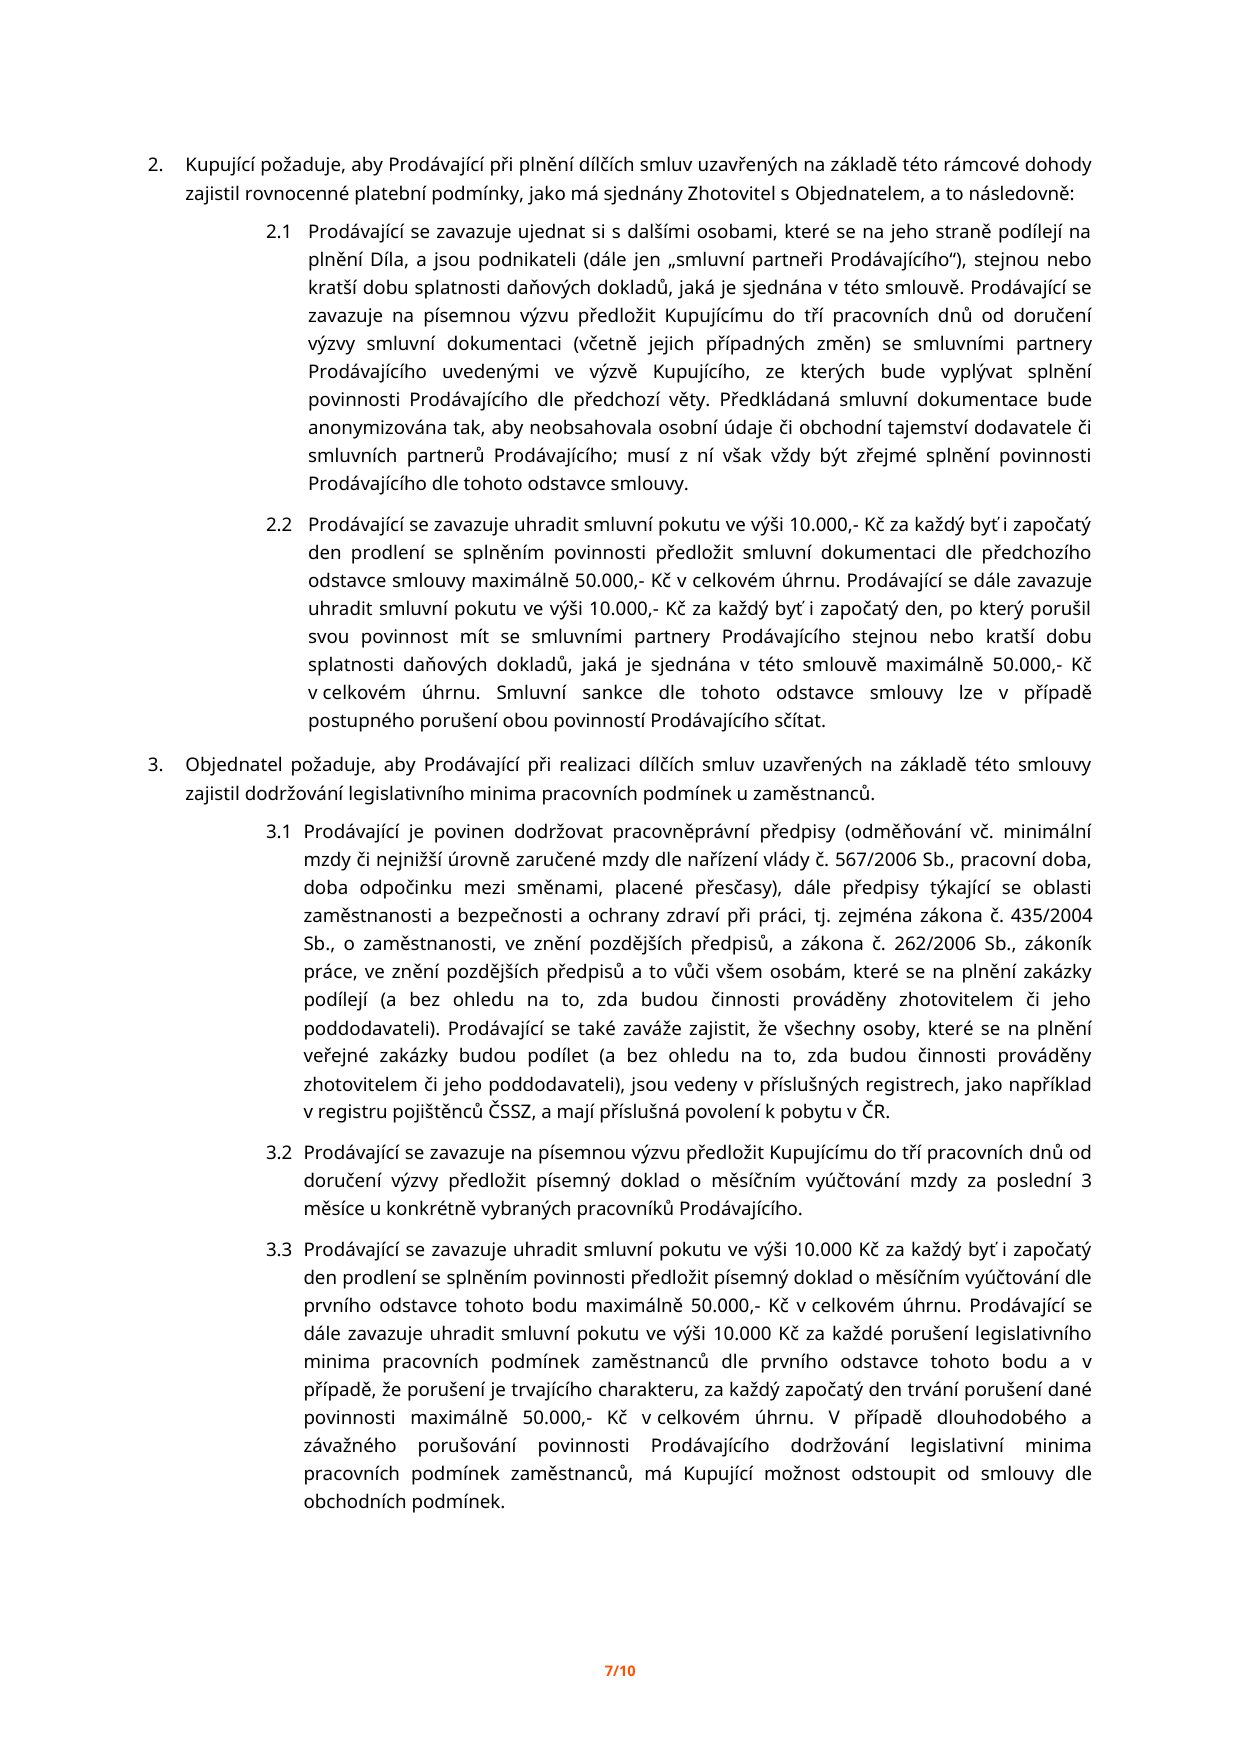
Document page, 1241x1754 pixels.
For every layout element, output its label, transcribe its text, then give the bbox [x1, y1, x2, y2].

list Prodávající se zavazuje na písemnou výzvu předložit Kupujícímu do tří pracovních dnů od doručení výzvy předložit písemný doklad o měsíčním vyúčtování mzdy za poslední 3 měsíce u konkrétně vybraných pracovníků Prodávajícího. [266, 1139, 1093, 1221]
list Kupující požaduje, aby Prodávající při plnění dílčích smluv uzavřených na základě této rámcové dohody zajistil rovnocenné platební podmínky, jako má sjednány Zhotovitel s Objednatelem, a to následovně: [148, 148, 1093, 206]
list Prodávající se zavazuje ujednat si s dalšími osobami, které se na jeho straně podílejí na plnění Díla, a jsou podnikateli (dále jen „smluvní partneři Prodávajícího“), stejnou nebo kratší dobu splatnosti daňových dokladů, jaká je sjednána v této smlouvě. Prodávající se zavazuje na písemnou výzvu předložit Kupujícímu do tří pracovních dnů od doručení výzvy smluvní dokumentaci (včetně jejich případných změn) se smluvními partnery Prodávajícího uvedenými ve výzvě Kupujícího, ze kterých bude vyplývat splnění povinnosti Prodávajícího dle předchozí věty. Předkládaná smluvní dokumentace bude anonymizována tak, aby neobsahovala osobní údaje či obchodní tajemství dodavatele či smluvních partnerů Prodávajícího; musí z ní však vždy být zřejmé splnění povinnosti Prodávajícího dle tohoto odstavce smlouvy. [266, 218, 1093, 496]
list Prodávající je povinen dodržovat pracovněprávní předpisy (odměňování vč. minimální mzdy či nejnižší úrovně zaručené mzdy dle nařízení vlády č. 567/2006 Sb., pracovní doba, doba odpočinku mezi směnami, placené přesčasy), dále předpisy týkající se oblasti zaměstnanosti a bezpečnosti a ochrany zdraví při práci, tj. zejména zákona č. 435/2004 Sb., o zaměstnanosti, ve znění pozdějších předpisů, a zákona č. 262/2006 Sb., zákoník práce, ve znění pozdějších předpisů a to vůči všem osobám, které se na plnění zakázky podílejí (a bez ohledu na to, zda budou činnosti prováděny zhotovitelem či jeho poddodavateli). Prodávající se také zaváže zajistit, že všechny osoby, které se na plnění veřejné zakázky budou podílet (a bez ohledu na to, zda budou činnosti prováděny zhotovitelem či jeho poddodavateli), jsou vedeny v příslušných registrech, jako například v registru pojištěnců ČSSZ, a mají příslušná povolení k pobytu v ČR. [266, 819, 1093, 1124]
list Prodávající se zavazuje uhradit smluvní pokutu ve výši 10.000 Kč za každý byť i započatý den prodlení se splněním povinnosti předložit písemný doklad o měsíčním vyúčtování dle prvního odstavce tohoto bodu maximálně 50.000,- Kč v celkovém úhrnu. Prodávající se dále zavazuje uhradit smluvní pokutu ve výši 10.000 Kč za každé porušení legislativního minima pracovních podmínek zaměstnanců dle prvního odstavce tohoto bodu a v případě, že porušení je trvajícího charakteru, za každý započatý den trvání porušení dané povinnosti maximálně 50.000,- Kč v celkovém úhrnu. V případě dlouhodobého a závažného porušování povinnosti Prodávajícího dodržování legislativní minima pracovních podmínek zaměstnanců, má Kupující možnost odstoupit od smlouvy dle obchodních podmínek. [266, 1236, 1093, 1514]
list Prodávající se zavazuje uhradit smluvní pokutu ve výši 10.000,- Kč za každý byť i započatý den prodlení se splněním povinnosti předložit smluvní dokumentaci dle předchozího odstavce smlouvy maximálně 50.000,- Kč v celkovém úhrnu. Prodávající se dále zavazuje uhradit smluvní pokutu ve výši 10.000,- Kč za každý byť i započatý den, po který porušil svou povinnost mít se smluvními partnery Prodávajícího stejnou nebo kratší dobu splatnosti daňových dokladů, jaká je sjednána v této smlouvě maximálně 50.000,- Kč v celkovém úhrnu. Smluvní sankce dle tohoto odstavce smlouvy lze v případě postupného porušení obou povinností Prodávajícího sčítat. [266, 511, 1093, 733]
list Objednatel požaduje, aby Prodávající při realizaci dílčích smluv uzavřených na základě této smlouvy zajistil dodržování legislativního minima pracovních podmínek u zaměstnanců. [148, 748, 1093, 806]
